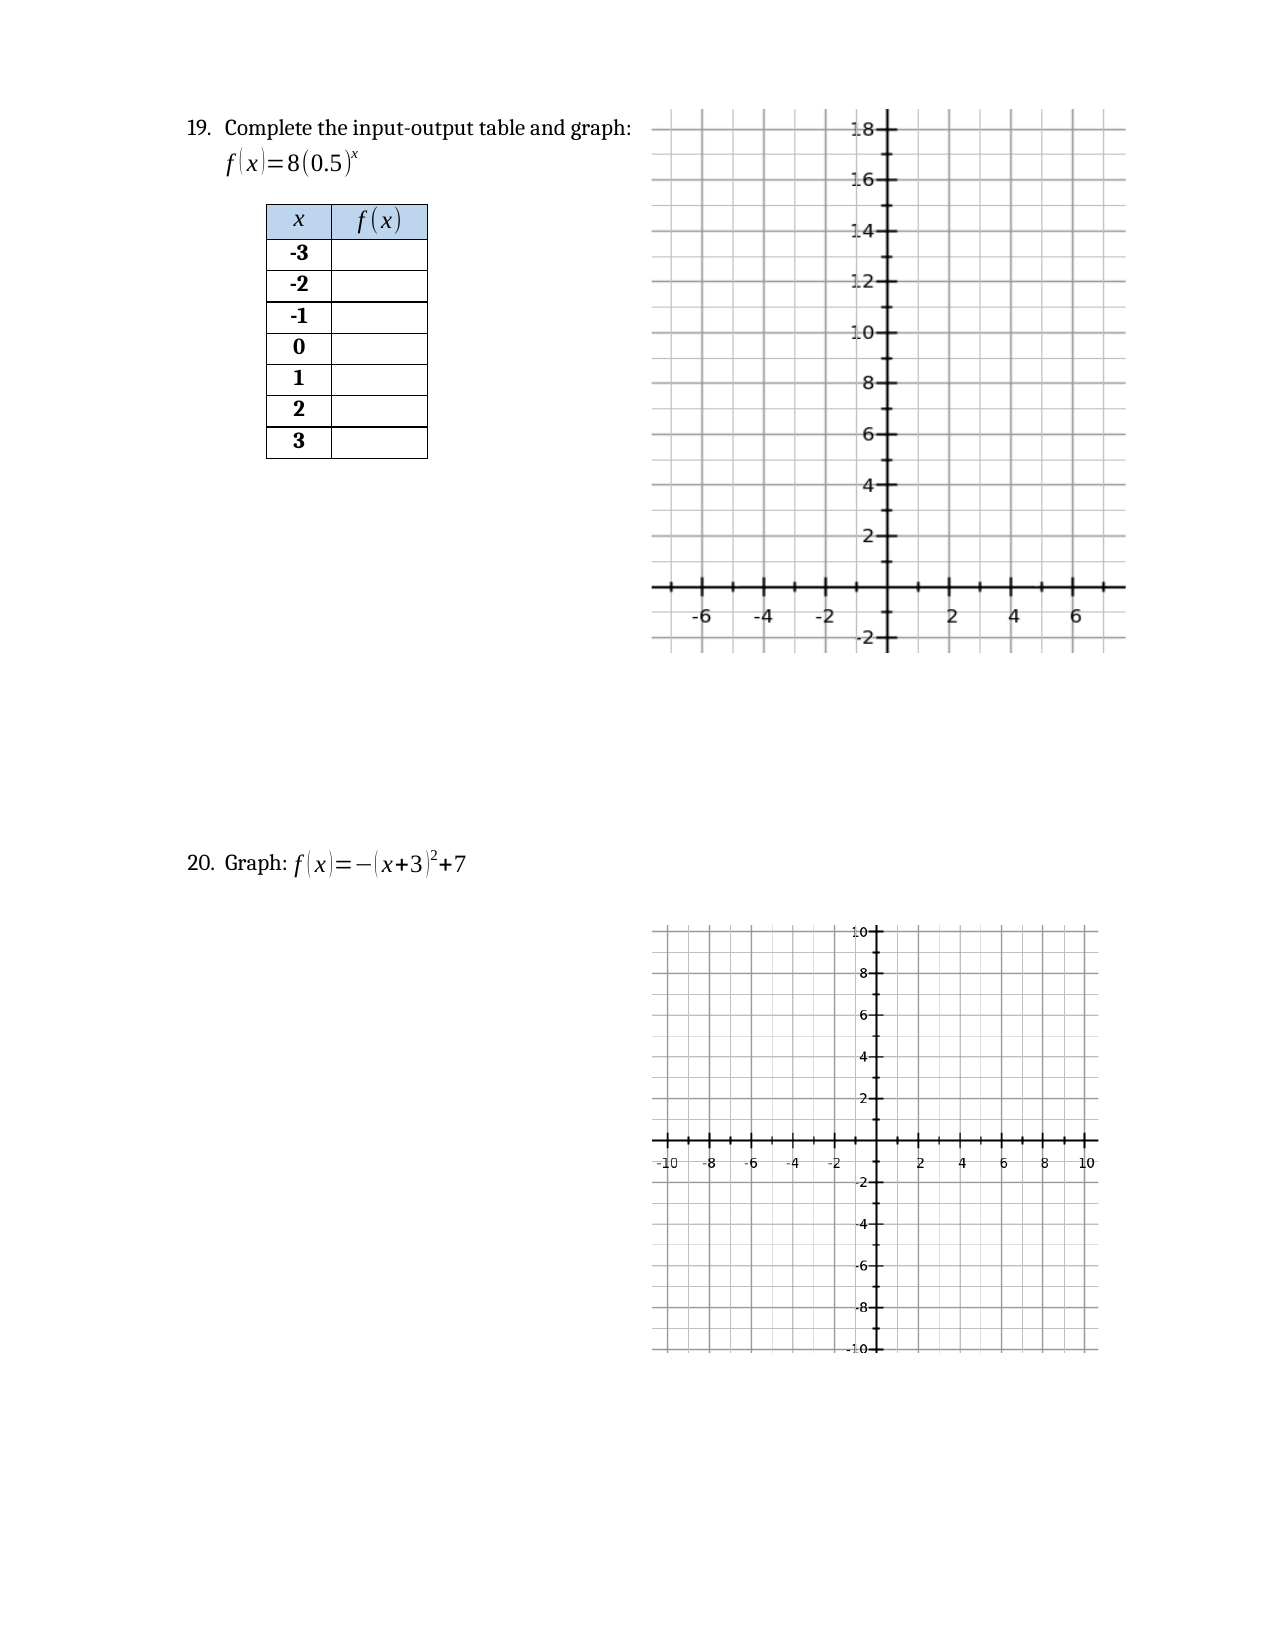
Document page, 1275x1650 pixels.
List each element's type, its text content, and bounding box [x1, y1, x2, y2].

table_cell [332, 334, 427, 364]
table_header [267, 205, 331, 239]
table_cell [332, 428, 427, 458]
list Complete the input-output table and graph: [187, 114, 651, 178]
table_cell -3 [267, 240, 331, 270]
table_cell [332, 240, 427, 270]
table_cell 2 [267, 396, 331, 426]
list Graph: [187, 846, 1125, 880]
picture [651, 109, 1126, 653]
picture [652, 925, 1099, 1353]
table_cell -2 [267, 271, 331, 301]
table_cell 3 [267, 428, 331, 458]
table_cell 0 [267, 334, 331, 364]
table_cell -1 [267, 303, 331, 333]
table_cell [332, 365, 427, 395]
table_cell 1 [267, 365, 331, 395]
table_cell [332, 271, 427, 301]
table_header [332, 205, 427, 239]
table_cell [332, 396, 427, 426]
table_cell [332, 303, 427, 333]
